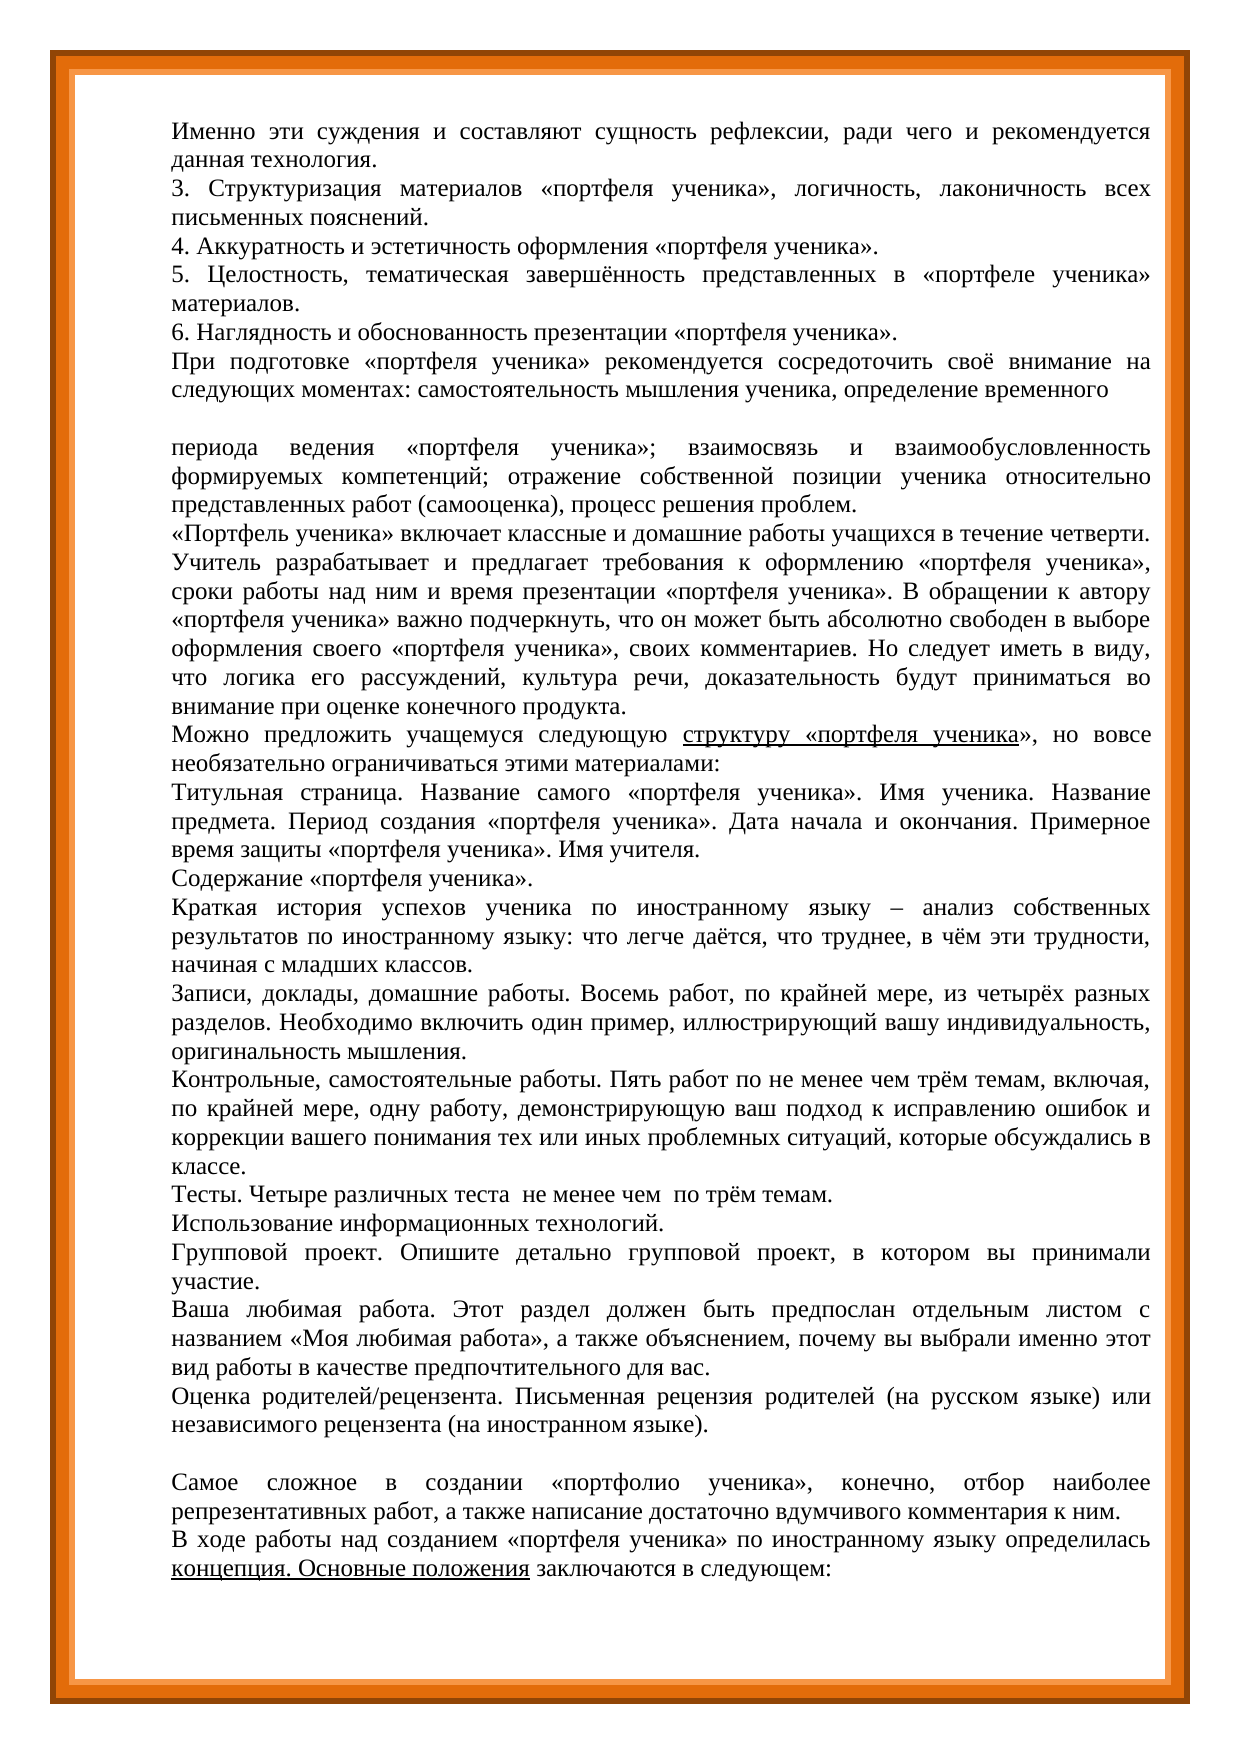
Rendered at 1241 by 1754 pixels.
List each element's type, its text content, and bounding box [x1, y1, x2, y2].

list Оценка родителей/рецензента. Письменная рецензия родителей (на русском языке) или независимого рецензента (на иностранном языке). [171, 1381, 1152, 1438]
list Контрольные, самостоятельные работы. Пять работ по не менее чем трём темам, включая, по крайней мере, одну работу, демонстрирующую ваш подход к исправлению ошибок и коррекции вашего понимания тех или иных проблемных ситуаций, которые обсуждались в классе. [171, 1064, 1152, 1179]
text 4. Аккуратность и эстетичность оформления «портфеля ученика». [171, 231, 1152, 259]
text Можно предложить учащемуся следующую структуру «портфеля ученика», но вовсе необязательно ограничиваться этими материалами: [171, 719, 1152, 777]
list Использование информационных технологий. [171, 1208, 1152, 1237]
list Краткая история успехов ученика по иностранному языку – анализ собственных результатов по иностранному языку: что легче даётся, что труднее, в чём эти трудности, начиная с младших классов. [171, 892, 1152, 978]
text «Портфель ученика» включает классные и домашние работы учащихся в течение четверти. Учитель разрабатывает и предлагает требования к оформлению «портфеля ученика», сроки работы над ним и время презентации «портфеля ученика». В обращении к автору «портфеля ученика» важно подчеркнуть, что он может быть абсолютно свободен в выборе оформления своего «портфеля ученика», своих комментариев. Но следует иметь в виду, что логика его рассуждений, культура речи, доказательность будут приниматься во внимание при оценке конечного продукта. [171, 518, 1152, 719]
text При подготовке «портфеля ученика» рекомендуется сосредоточить своё внимание на следующих моментах: самостоятельность мышления ученика, определение временного [171, 346, 1152, 403]
text Именно эти суждения и составляют сущность рефлексии, ради чего и рекомендуется данная технология. [171, 116, 1152, 173]
list Самое сложное в создании «портфолио ученика», конечно, отбор наиболее репрезентативных работ, а также написание достаточно вдумчивого комментария к ним. [171, 1467, 1152, 1524]
text периода ведения «портфеля ученика»; взаимосвязь и взаимообусловленность формируемых компетенций; отражение собственной позиции ученика относительно представленных работ (самооценка), процесс решения проблем. [171, 432, 1152, 518]
list Содержание «портфеля ученика». [171, 863, 1152, 892]
list В ходе работы над созданием «портфеля ученика» по иностранному языку определилась концепция. Основные положения заключаются в следующем: [171, 1524, 1152, 1582]
list Тесты. Четыре различных теста не менее чем по трём темам. [171, 1179, 1152, 1208]
text 3. Структуризация материалов «портфеля ученика», логичность, лаконичность всех письменных пояснений. [171, 173, 1152, 231]
list Титульная страница. Название самого «портфеля ученика». Имя ученика. Название предмета. Период создания «портфеля ученика». Дата начала и окончания. Примерное время защиты «портфеля ученика». Имя учителя. [171, 777, 1152, 863]
list Групповой проект. Опишите детально групповой проект, в котором вы принимали участие. [171, 1237, 1152, 1294]
list Записи, доклады, домашние работы. Восемь работ, по крайней мере, из четырёх разных разделов. Необходимо включить один пример, иллюстрирующий вашу индивидуальность, оригинальность мышления. [171, 978, 1152, 1064]
text 6. Наглядность и обоснованность презентации «портфеля ученика». [171, 317, 1152, 346]
text 5. Целостность, тематическая завершённость представленных в «портфеле ученика» материалов. [171, 259, 1152, 317]
list Ваша любимая работа. Этот раздел должен быть предпослан отдельным листом с названием «Моя любимая работа», а также объяснением, почему вы выбрали именно этот вид работы в качестве предпочтительного для вас. [171, 1294, 1152, 1381]
